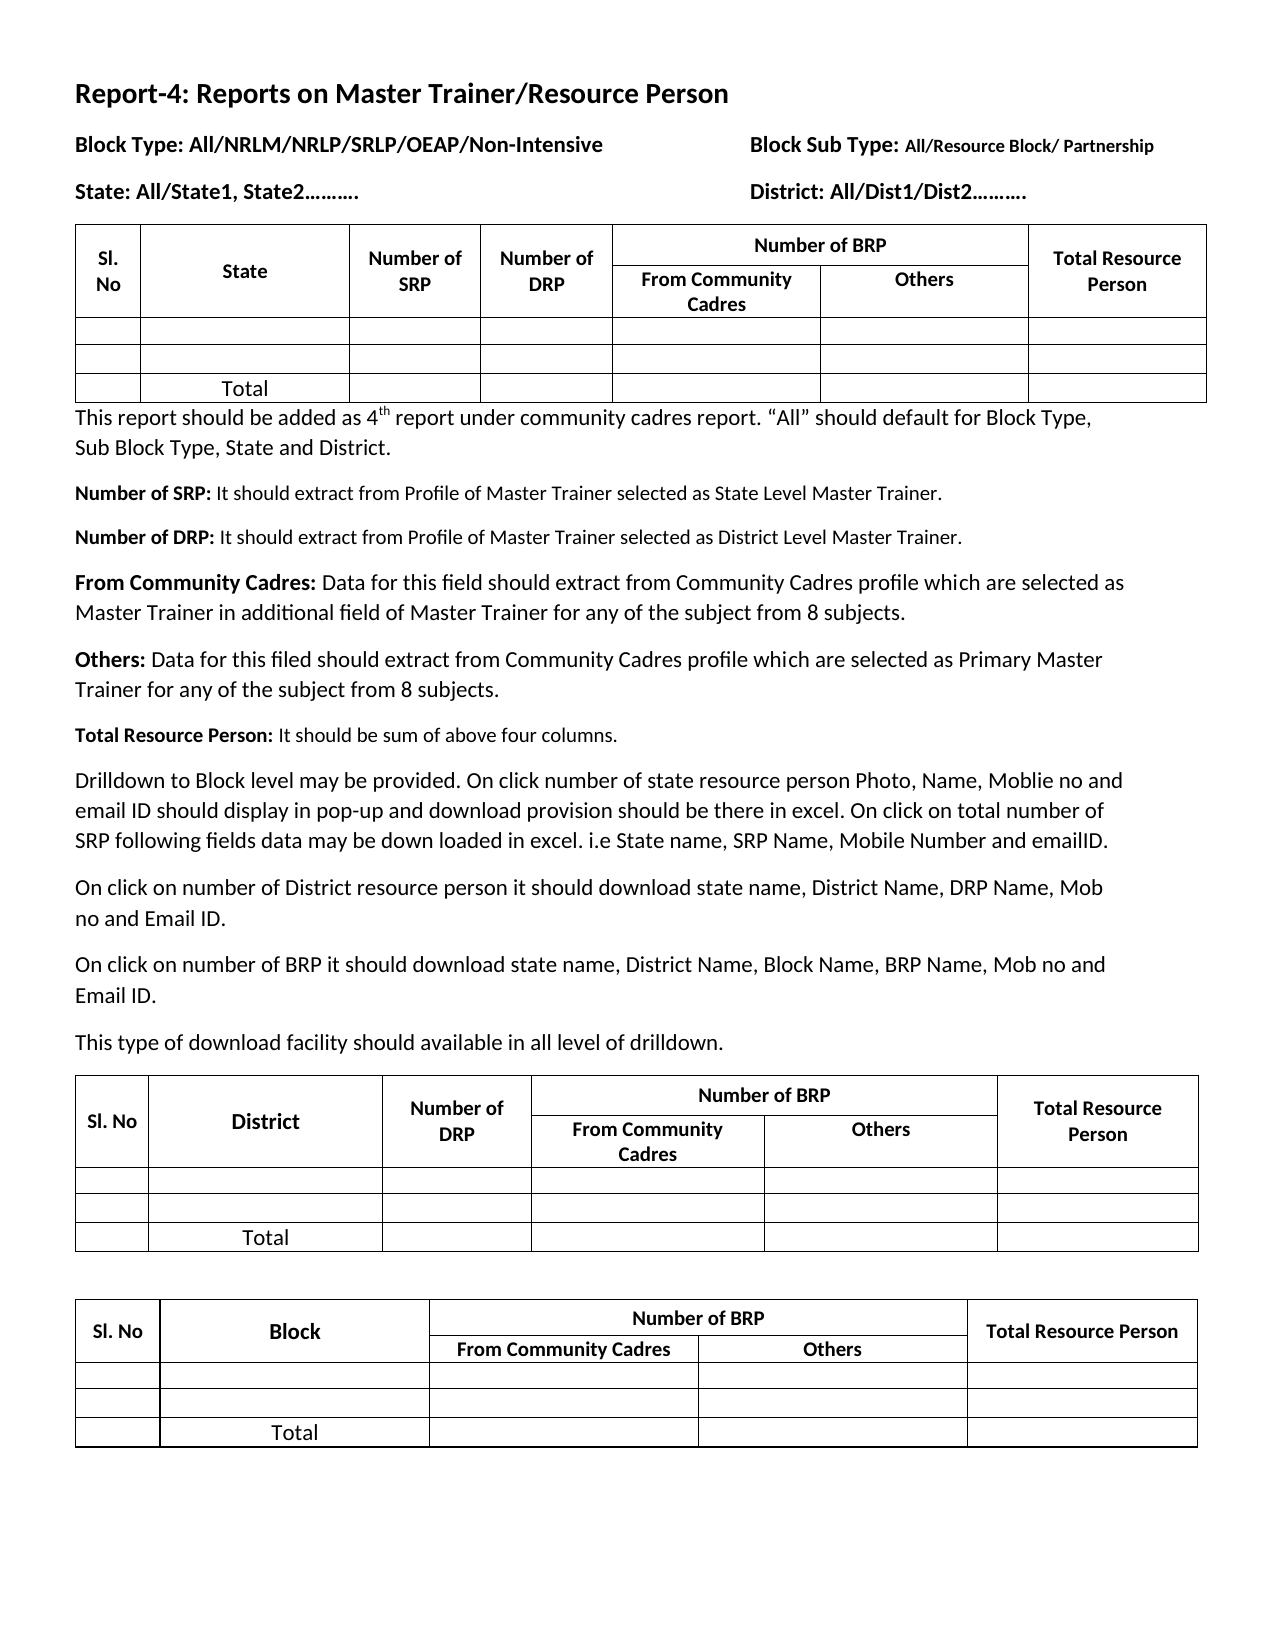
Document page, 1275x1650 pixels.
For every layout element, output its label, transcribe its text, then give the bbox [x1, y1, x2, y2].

table_cell [968, 1418, 1197, 1446]
table_cell [350, 345, 480, 373]
text On click on number of District resource person it should download state name, District Name, DRP Name, Mob no and Email ID. [75, 873, 1125, 932]
table_cell [76, 374, 140, 402]
table_cell [430, 1363, 698, 1388]
table_cell [76, 1168, 148, 1193]
table_cell [76, 318, 140, 343]
table_cell Others [699, 1336, 967, 1362]
table_cell [613, 345, 820, 373]
table_cell [481, 374, 612, 402]
table_cell [383, 1223, 531, 1251]
table_cell [532, 1223, 764, 1251]
table_header Number of DRP [481, 225, 612, 317]
table_cell [699, 1389, 967, 1417]
table_cell [1029, 374, 1206, 402]
table_cell [430, 1389, 698, 1417]
table_cell Others [821, 266, 1028, 317]
table_cell [76, 1389, 159, 1417]
table_cell Total [149, 1223, 382, 1251]
table_header Block [161, 1300, 429, 1362]
table_cell [613, 374, 820, 402]
table_cell [383, 1194, 531, 1222]
table_cell [76, 345, 140, 373]
table_cell [532, 1194, 764, 1222]
table_cell [141, 345, 349, 373]
table_cell [968, 1363, 1197, 1388]
table_cell [76, 1194, 148, 1222]
table_cell [161, 1389, 429, 1417]
table_header District [149, 1076, 382, 1167]
table_cell [141, 318, 349, 343]
table_cell [430, 1418, 698, 1446]
table_cell [765, 1168, 997, 1193]
text Others: Data for this filed should extract from Community Cadres profile which are selected as Primary Master Trainer for any of the subject from 8 subjects. [75, 645, 1125, 703]
table_cell [76, 1418, 159, 1446]
table_cell [821, 374, 1028, 402]
table_cell [699, 1363, 967, 1388]
text From Community Cadres: Data for this field should extract from Community Cadres profile which are selected as Master Trainer in additional field of Master Trainer for any of the subject from 8 subjects. [75, 568, 1125, 626]
table_header Number of BRP [613, 225, 1028, 265]
text Number of SRP: It should extract from Profile of Master Trainer selected as State Level Master Trainer. [75, 480, 1125, 505]
table_cell [765, 1223, 997, 1251]
table_cell [821, 345, 1028, 373]
text Block Type: All/NRLM/NRLP/SRLP/OEAP/Non-Intensive Block Sub Type: All/Resource Block/ Partnership [75, 130, 1181, 158]
text On click on number of BRP it should download state name, District Name, Block Name, BRP Name, Mob no and Email ID. [75, 951, 1125, 1009]
table_cell [1029, 318, 1206, 343]
text Number of DRP: It should extract from Profile of Master Trainer selected as District Level Master Trainer. [75, 524, 1125, 549]
table_cell [481, 318, 612, 343]
table_cell [532, 1168, 764, 1193]
table_cell [821, 318, 1028, 343]
table_header Number of BRP [532, 1076, 997, 1115]
table_cell [149, 1194, 382, 1222]
table_cell [998, 1194, 1198, 1222]
table_header State [141, 225, 349, 317]
text Drilldown to Block level may be provided. On click number of state resource person Photo, Name, Moblie no and email ID should display in pop-up and download provision should be there in excel. On click on total number of SRP following fields data may be down loaded in excel. i.e State name, SRP Name, Mobile Number and emailID. [75, 766, 1125, 854]
table_header Total Resource Person [968, 1300, 1197, 1362]
table_cell [968, 1389, 1197, 1417]
table_cell From Community Cadres [613, 266, 820, 317]
text This report should be added as 4th report under community cadres report. “All” should default for Block Type, Sub Block Type, State and District. [75, 403, 1125, 461]
table_cell [161, 1363, 429, 1388]
table_cell [1029, 345, 1206, 373]
table_header Sl. No [76, 1300, 159, 1362]
table_header Sl. No [76, 1076, 148, 1167]
table_header Number of BRP [430, 1300, 967, 1335]
table_cell Others [765, 1116, 997, 1167]
table_cell [481, 345, 612, 373]
table_cell [350, 318, 480, 343]
table_cell [765, 1194, 997, 1222]
text This type of download facility should available in all level of drilldown. [75, 1028, 1125, 1056]
table_cell [350, 374, 480, 402]
table_cell Total [141, 374, 349, 402]
table_cell [149, 1168, 382, 1193]
table_cell From Community Cadres [532, 1116, 764, 1167]
table_header Number of DRP [383, 1076, 531, 1167]
table_header Total Resource Person [1029, 225, 1206, 317]
text Report-4: Reports on Master Trainer/Resource Person [75, 75, 1125, 111]
table_cell [699, 1418, 967, 1446]
table_header Sl. No [76, 225, 140, 317]
table_cell From Community Cadres [430, 1336, 698, 1362]
text Total Resource Person: It should be sum of above four columns. [75, 722, 1125, 747]
table_cell [613, 318, 820, 343]
table_header Total Resource Person [998, 1076, 1198, 1167]
table_cell [998, 1223, 1198, 1251]
table_header Number of SRP [350, 225, 480, 317]
table_cell [998, 1168, 1198, 1193]
table_cell [76, 1223, 148, 1251]
table_cell [383, 1168, 531, 1193]
table_cell Total [161, 1418, 429, 1446]
table_cell [76, 1363, 159, 1388]
text State: All/State1, State2………. District: All/Dist1/Dist2………. [75, 177, 1125, 205]
